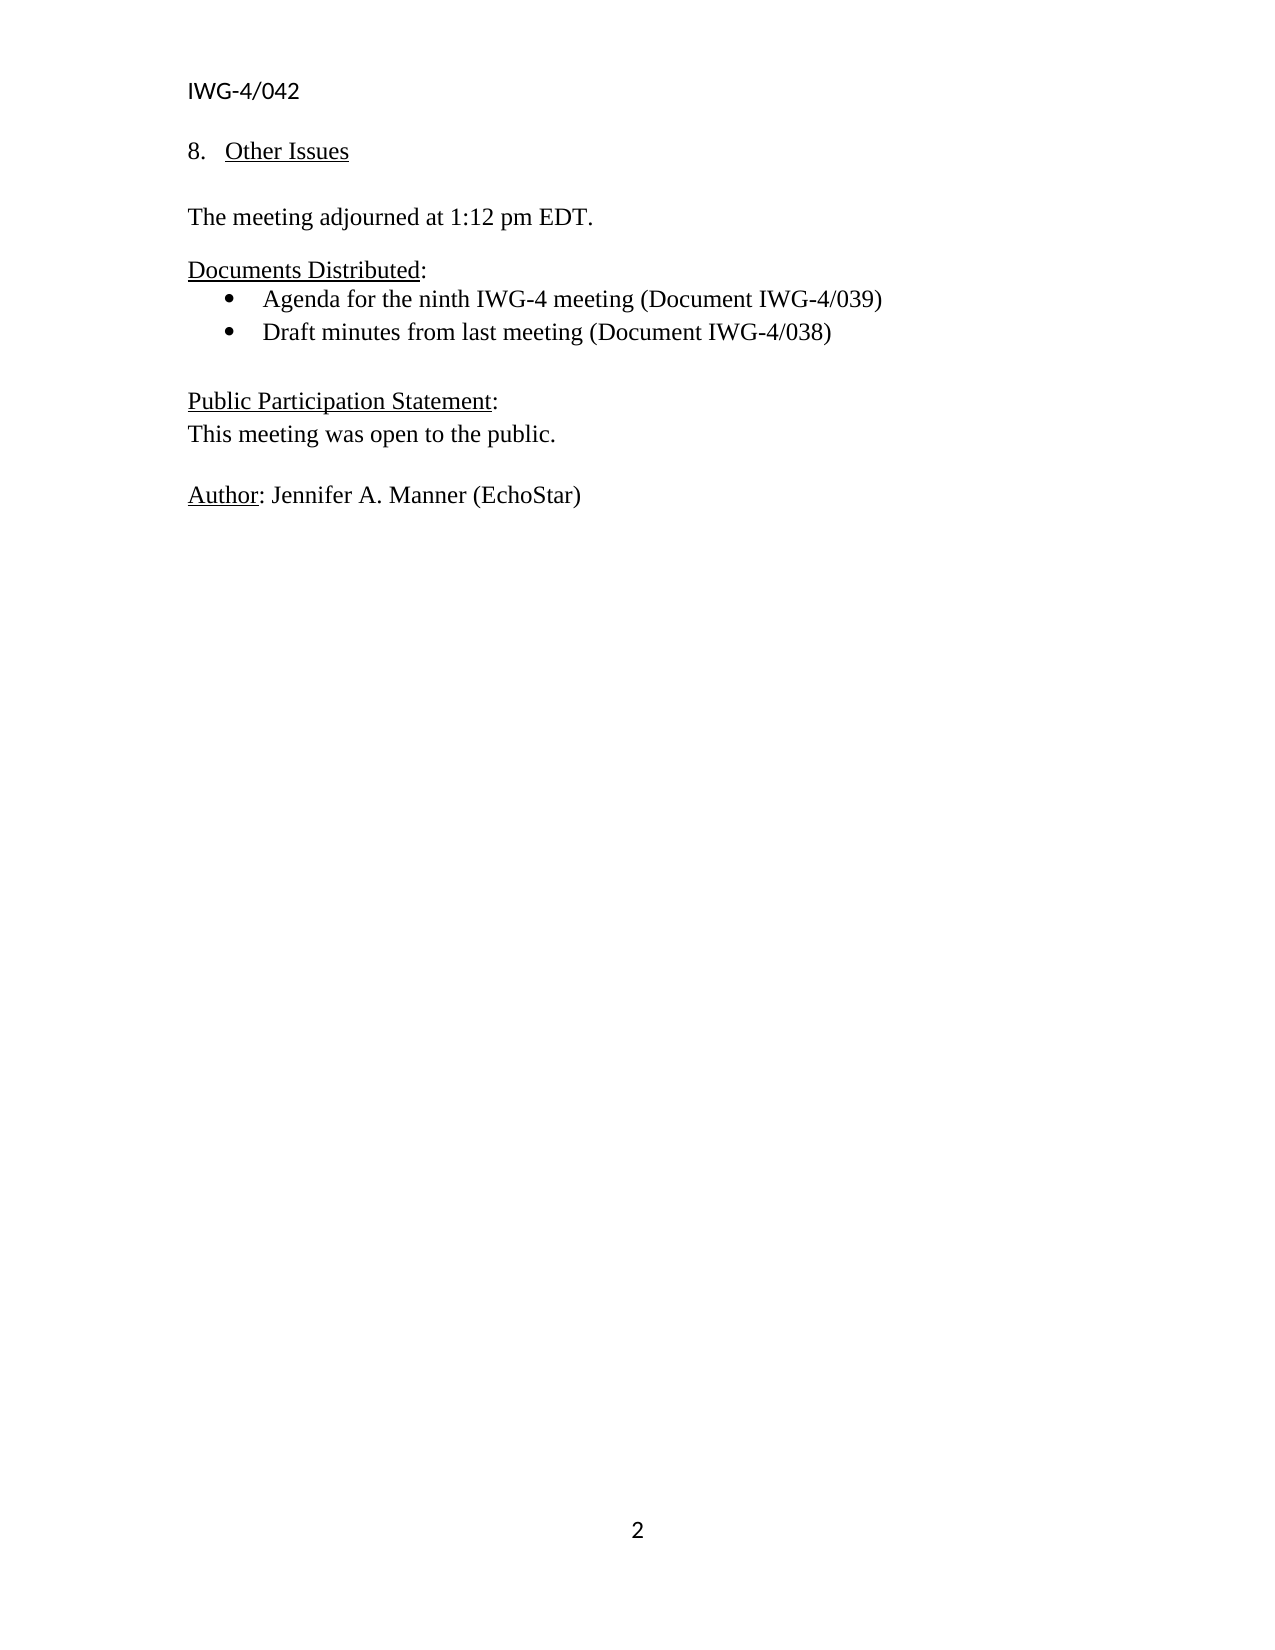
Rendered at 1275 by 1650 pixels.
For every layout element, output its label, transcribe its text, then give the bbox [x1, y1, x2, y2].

text Documents Distributed: [187, 255, 1087, 284]
text The meeting adjourned at 1:12 pm EDT. [187, 202, 1017, 231]
text Public Participation Statement: [187, 386, 1087, 415]
list Agenda for the ninth IWG-4 meeting (Document IWG-4/039) [225, 284, 1087, 313]
list Other Issues [187, 136, 1017, 165]
text Author: Jennifer A. Manner (EchoStar) [187, 480, 1087, 509]
text This meeting was open to the public. [187, 419, 1087, 447]
list Draft minutes from last meeting (Document IWG-4/038) [225, 317, 1087, 345]
